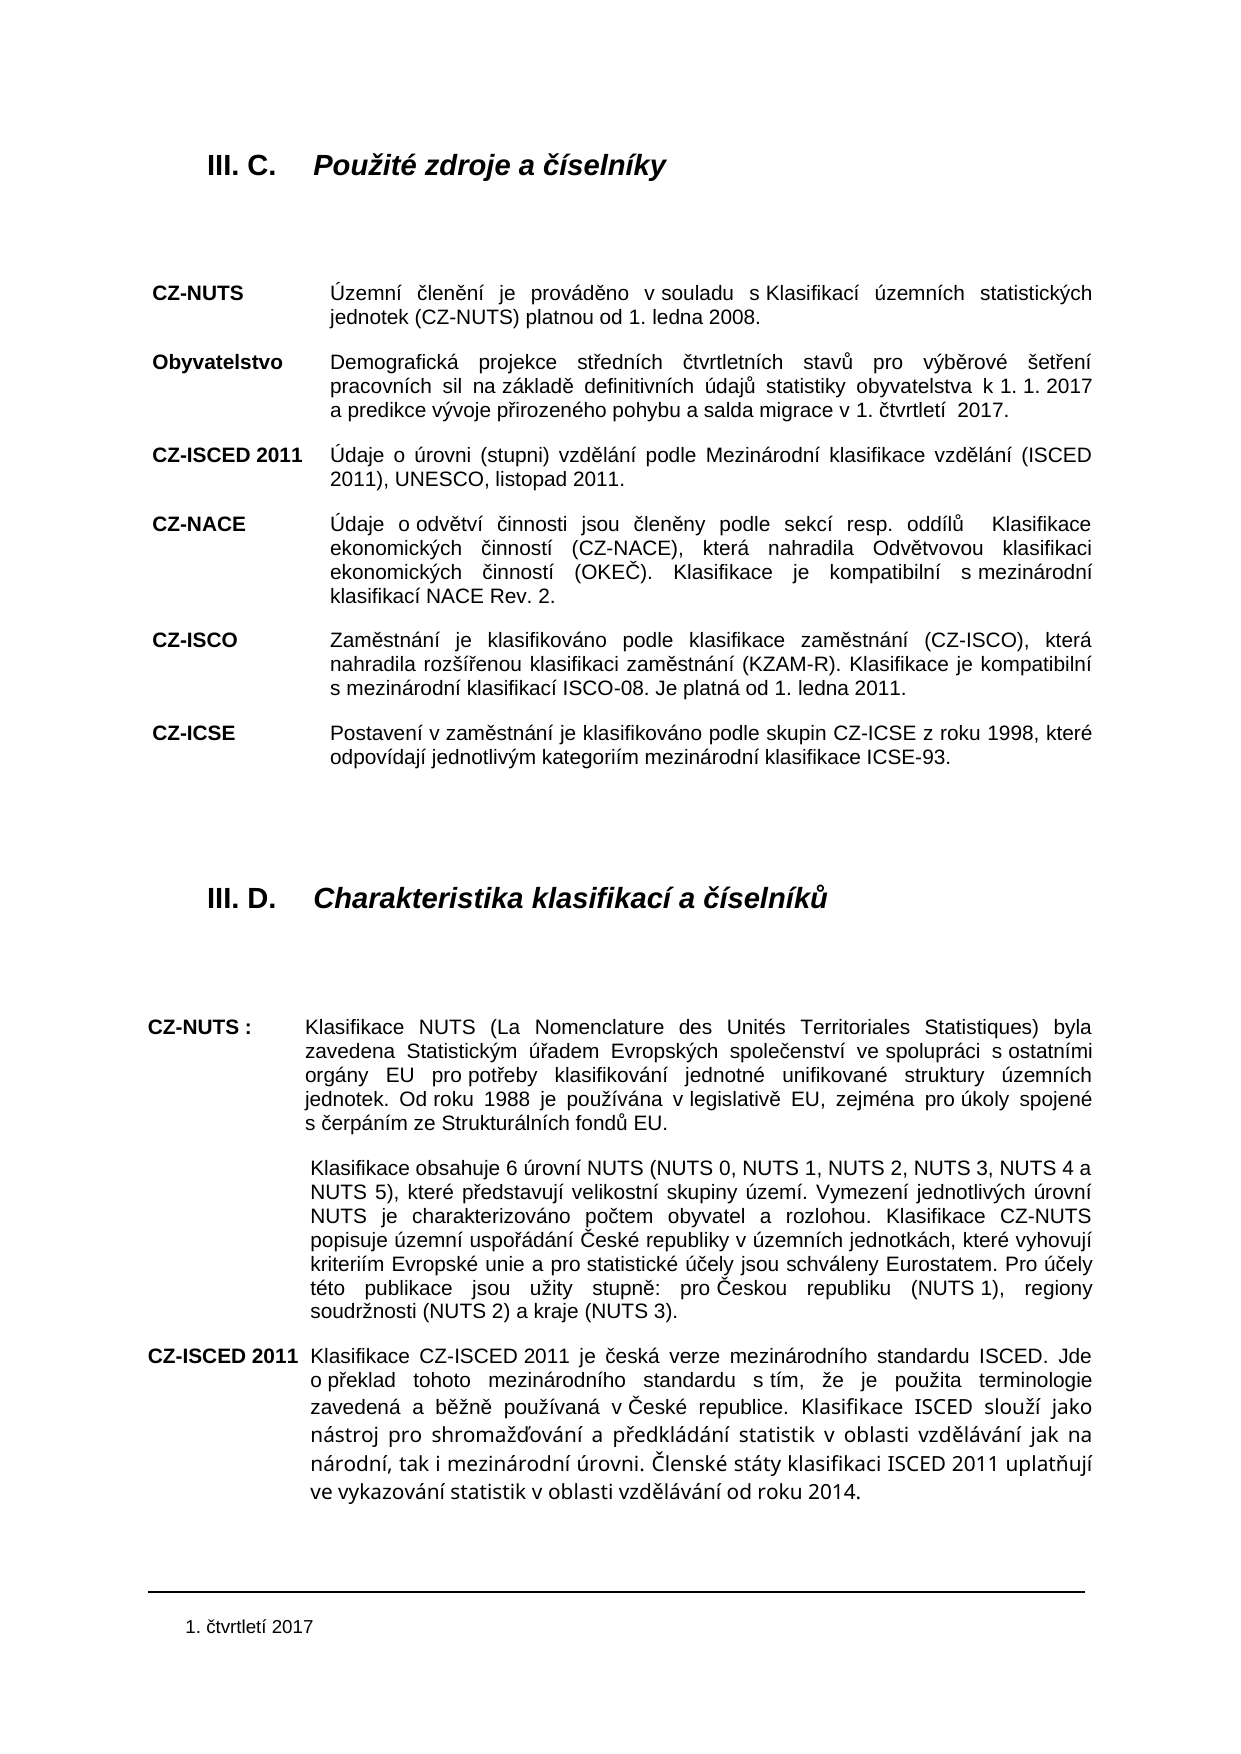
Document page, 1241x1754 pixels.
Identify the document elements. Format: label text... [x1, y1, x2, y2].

text Klasifikace obsahuje 6 úrovní NUTS (NUTS 0, NUTS 1, NUTS 2, NUTS 3, NUTS NUTS 5), které představují velikostní skupiny území. Vymezení jednotlivých úrovní NUTS je charakterizováno počtem obyvatel a rozlohou. Klasifikace CZ-NUTS popisuje územní uspořádání České republiky v územních jednotkách, které vyhovují kriteriím Evropské unie a pro statistické účely jsou schváleny Eurostatem. Pro účely této publikace jsou užity stupně: pro Českou republiku (NUTS 1), regiony soudržnosti (NUTS 2) a kraje (NUTS 3). [310, 1156, 1092, 1323]
text CZ-NACE Údaje o odvětví činnosti jsou členěny podle sekcí resp. oddílů Klasifikace ekonomických činností (CZ-NACE), která nahradila Odvětvovou klasifikaci ekonomických činností (OKEČ). Klasifikace je kompatibilní s mezinárodní klasifikací NACE Rev. 2. [152, 512, 1092, 607]
text Obyvatelstvo Demografická projekce středních čtvrtletních stavů pro výběrové šetření pracovních sil na základě definitivních údajů statistiky obyvatelstva k 1. 1. 2017 a predikce vývoje přirozeného pohybu a salda migrace v 1. čtvrtletí 2017. [152, 350, 1092, 422]
text CZ-NUTS Územní členění je prováděno v souladu s Klasifikací územních statistických jednotek (CZ-NUTS) platnou od 1. ledna 2008. [152, 281, 1092, 329]
text CZ-NUTS : Klasifikace NUTS (La Nomenclature des Unités Territoriales Statistiques) byla zavedena Statistickým úřadem Evropských společenství ve spolupráci s ostatními orgány EU pro potřeby klasifikování jednotné unifikované struktury územních jednotek. Od roku 1988 je používána v legislativě EU, zejména pro úkoly spojené s čerpáním ze Strukturálních fondů EU. [148, 1015, 1092, 1135]
text CZ-ISCED 2011 Údaje o úrovni (stupni) vzdělání podle Mezinárodní klasifikace vzdělání (ISCED 2011), UNESCO, listopad 2011. [152, 443, 1092, 491]
text CZ-ICSE Postavení v zaměstnání je klasifikováno podle skupin CZ-ICSE z roku 1998, které odpovídají jednotlivým kategoriím mezinárodní klasifikace ICSE-93. [152, 721, 1092, 769]
list Použité zdroje a číselníky [207, 148, 1092, 181]
text CZ-ISCO Zaměstnání je klasifikováno podle klasifikace zaměstnání (CZ-ISCO), která nahradila rozšířenou klasifikaci zaměstnání (KZAM-R). Klasifikace je kompatibilní s mezinárodní klasifikací ISCO-08. Je platná od 1. ledna 2011. [152, 628, 1092, 700]
text CZ-ISCED 2011 Klasifikace CZ-ISCED 2011 je česká verze mezinárodního standardu ISCED. Jde o překlad tohoto mezinárodního standardu s tím, že je použita terminologie zavedená a běžně používaná v České republice. Klasifikace ISCED slouží jako nástroj pro shromažďování a předkládání statistik v oblasti vzdělávání jak na národní, tak i mezinárodní úrovni. Členské státy klasifikaci ISCED 2011 uplatňují ve vykazování statistik v oblasti vzdělávání od roku 2014. [148, 1344, 1092, 1506]
list Charakteristika klasifikací a číselníků [207, 881, 1092, 915]
